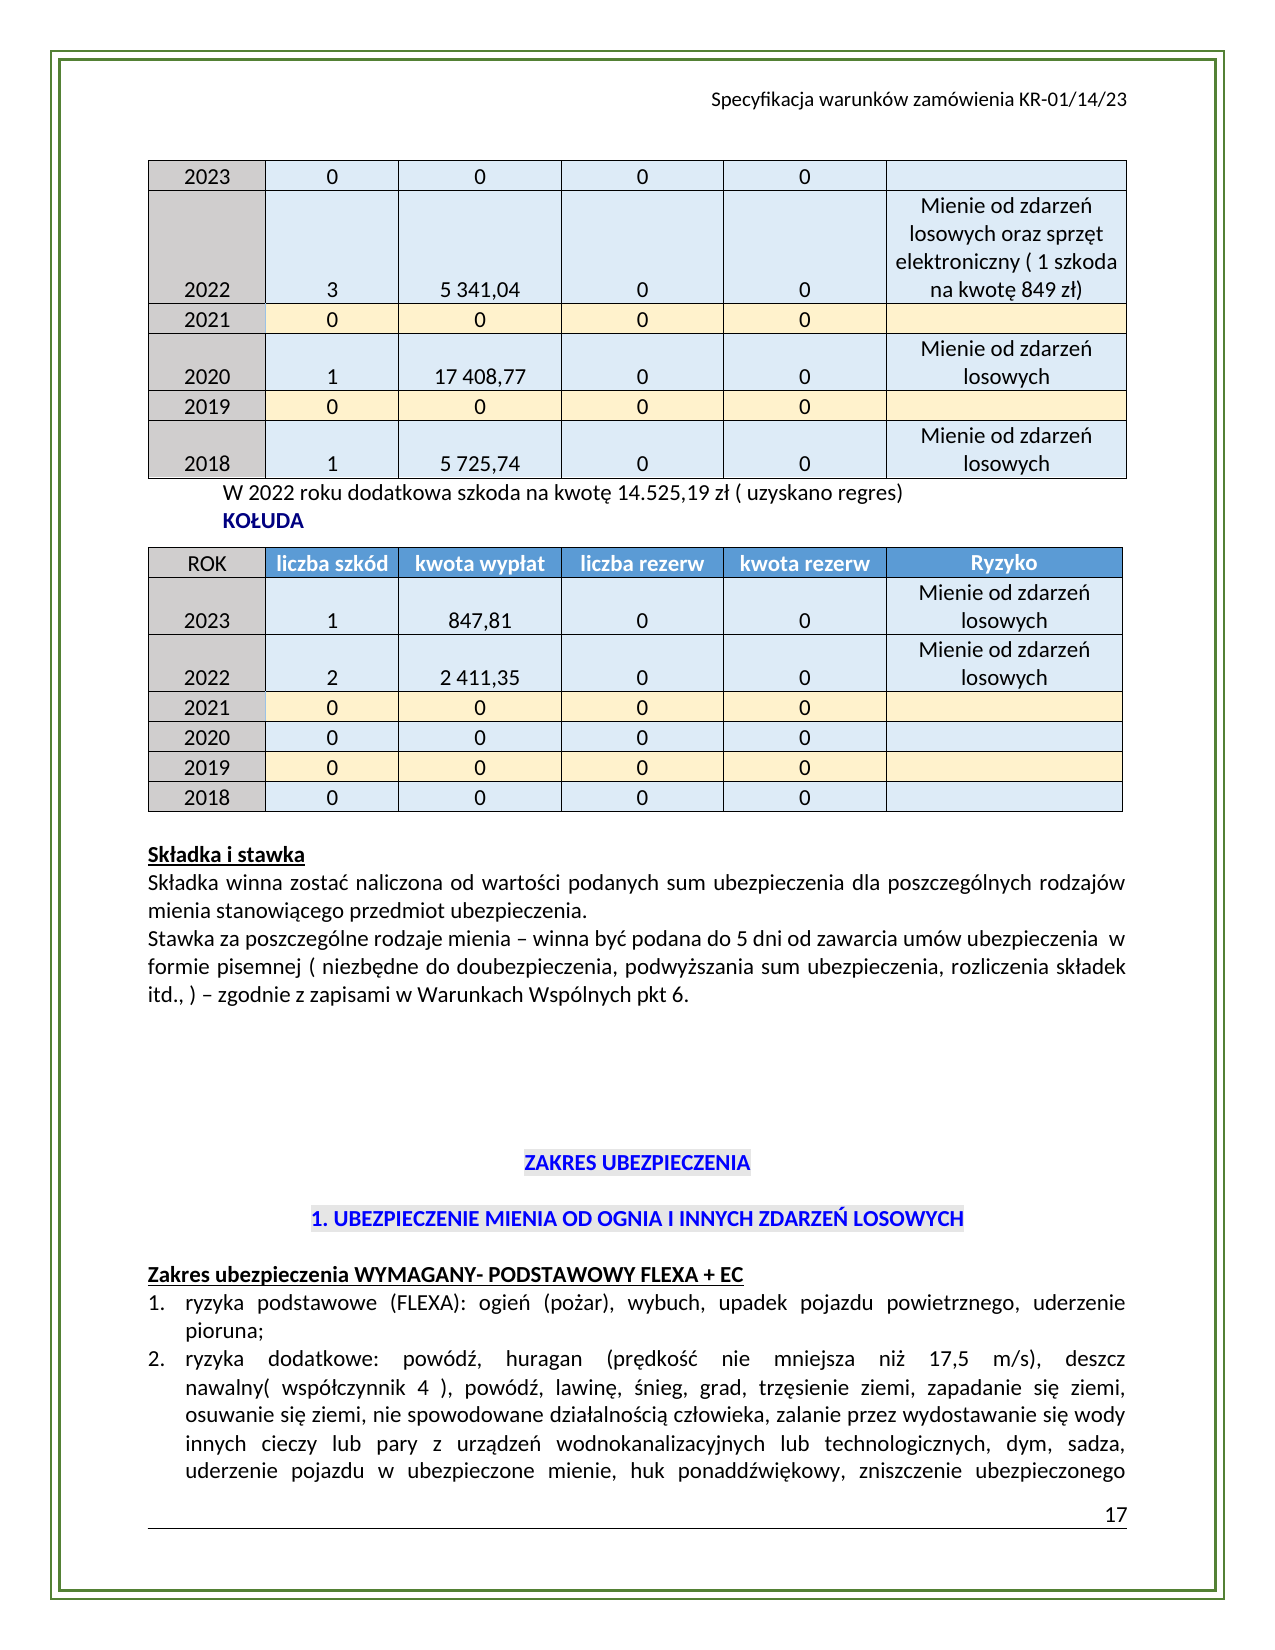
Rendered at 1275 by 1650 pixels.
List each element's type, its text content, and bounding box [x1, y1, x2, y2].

table_cell 0 [562, 752, 723, 781]
table_cell 2022 [149, 635, 265, 691]
table_cell 0 [724, 635, 886, 691]
table_header ROK [149, 548, 265, 577]
table_cell 2020 [149, 334, 265, 390]
table_header kwota wypłat [399, 548, 561, 577]
table_cell 0 [266, 692, 398, 721]
table_cell 0 [724, 722, 886, 751]
table_cell 0 [724, 782, 886, 811]
table_cell [887, 782, 1122, 811]
table_cell [887, 161, 1126, 190]
table_cell 0 [399, 722, 561, 751]
text Zakres ubezpieczenia WYMAGANY- PODSTAWOWY FLEXA + EC [148, 1261, 1127, 1288]
table_cell 0 [562, 782, 723, 811]
table_cell 2 411,35 [399, 635, 561, 691]
table_cell 0 [724, 391, 886, 420]
table_cell 0 [724, 334, 886, 390]
table_header liczba rezerw [562, 548, 723, 577]
table_cell 1 [266, 578, 398, 634]
table_cell 0 [562, 304, 723, 333]
table_cell 0 [266, 304, 398, 333]
table_header Ryzyko [887, 548, 1122, 577]
table_cell 0 [266, 161, 398, 190]
table_cell 2020 [149, 722, 265, 751]
table_cell 2 [266, 635, 398, 691]
list KOŁUDA [223, 506, 1127, 534]
table_cell 0 [724, 578, 886, 634]
table_cell 0 [562, 191, 723, 303]
table_cell [887, 391, 1126, 420]
table_cell [887, 722, 1122, 751]
table_cell 2018 [149, 782, 265, 811]
text Stawka za poszczególne rodzaje mienia – winna być podana do 5 dni od zawarcia umów ubezpieczenia w formie pisemnej ( niezbędne do doubezpieczenia, podwyższania sum ubezpieczenia, rozliczenia składek itd., ) – zgodnie z zapisami w Warunkach Wspólnych pkt 6. [148, 924, 1127, 1008]
text Składka i stawka [148, 840, 1127, 868]
table_cell 2023 [149, 161, 265, 190]
table_cell 2018 [149, 421, 265, 477]
table_cell Mienie od zdarzeń losowych [887, 421, 1126, 477]
table_cell 847,81 [399, 578, 561, 634]
table_cell 0 [724, 421, 886, 477]
table_cell 0 [562, 161, 723, 190]
table_cell [887, 692, 1122, 721]
table_cell 0 [399, 391, 561, 420]
table_cell 0 [562, 421, 723, 477]
list ryzyka podstawowe (FLEXA): ogień (pożar), wybuch, upadek pojazdu powietrznego, uderzenie pioruna; [148, 1288, 1127, 1344]
table_cell 2023 [149, 578, 265, 634]
table_cell 0 [562, 391, 723, 420]
table_cell 1 [266, 334, 398, 390]
table_cell 0 [724, 752, 886, 781]
table_header kwota rezerw [724, 548, 886, 577]
table_cell 2022 [149, 191, 265, 303]
table_cell 0 [562, 578, 723, 634]
table_cell 0 [266, 782, 398, 811]
table_cell 0 [399, 304, 561, 333]
list W 2022 roku dodatkowa szkoda na kwotę 14.525,19 zł ( uzyskano regres) [223, 479, 1127, 506]
table_cell 0 [399, 161, 561, 190]
table_cell 0 [724, 692, 886, 721]
table_cell 0 [266, 391, 398, 420]
table_cell 0 [266, 722, 398, 751]
text Składka winna zostać naliczona od wartości podanych sum ubezpieczenia dla poszczególnych rodzajów mienia stanowiącego przedmiot ubezpieczenia. [148, 868, 1127, 924]
table_cell 0 [562, 692, 723, 721]
table_cell 2021 [149, 692, 265, 721]
table_cell 0 [562, 635, 723, 691]
table_cell 5 725,74 [399, 421, 561, 477]
table_cell 2021 [149, 304, 265, 333]
table_cell 0 [562, 722, 723, 751]
table_cell Mienie od zdarzeń losowych oraz sprzęt elektroniczny ( 1 szkoda na kwotę 849 zł) [887, 191, 1126, 303]
table_cell 0 [562, 334, 723, 390]
table_cell 0 [399, 782, 561, 811]
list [148, 1344, 1127, 1485]
table_header liczba szkód [266, 548, 398, 577]
table_cell 0 [724, 161, 886, 190]
table_cell 0 [724, 304, 886, 333]
table_cell 0 [399, 752, 561, 781]
table_cell Mienie od zdarzeń losowych [887, 635, 1122, 691]
table_cell 3 [266, 191, 398, 303]
table_cell 0 [724, 191, 886, 303]
table_cell 17 408,77 [399, 334, 561, 390]
table_cell 2019 [149, 752, 265, 781]
table_cell 0 [266, 752, 398, 781]
table_cell [887, 304, 1126, 333]
table_cell 1 [266, 421, 398, 477]
table_cell Mienie od zdarzeń losowych [887, 334, 1126, 390]
table_cell [887, 752, 1122, 781]
text ZAKRES UBEZPIECZENIA [148, 1148, 1127, 1176]
table_cell 2019 [149, 391, 265, 420]
table_cell 0 [399, 692, 561, 721]
table_cell Mienie od zdarzeń losowych [887, 578, 1122, 634]
text 1. UBEZPIECZENIE MIENIA OD OGNIA I INNYCH ZDARZEŃ LOSOWYCH [148, 1204, 1127, 1232]
table_cell 5 341,04 [399, 191, 561, 303]
